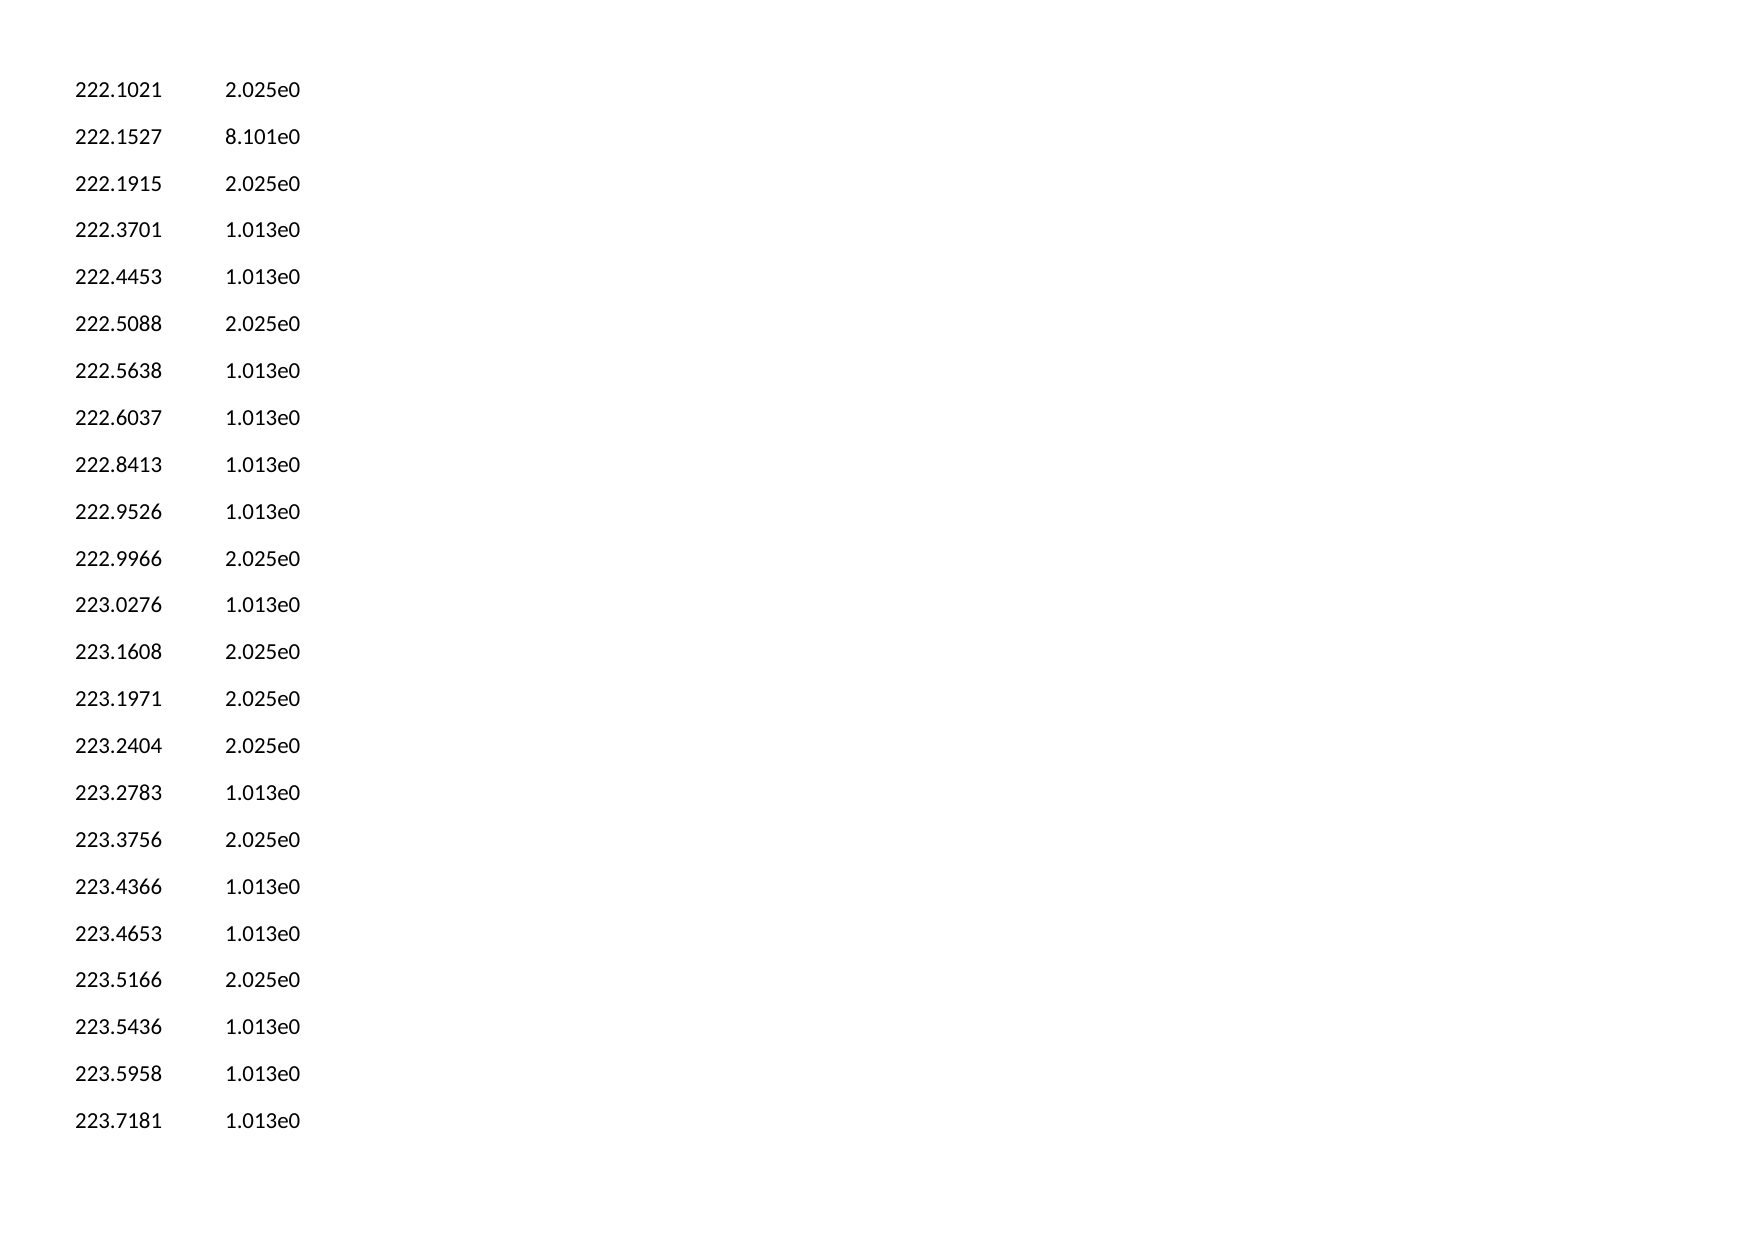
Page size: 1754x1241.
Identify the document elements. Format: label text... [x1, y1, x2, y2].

text 223.4366 1.013e0 [75, 872, 1679, 900]
text 223.5166 2.025e0 [75, 966, 1679, 994]
text 223.1608 2.025e0 [75, 637, 1679, 666]
text 222.5638 1.013e0 [75, 356, 1679, 384]
text 223.2404 2.025e0 [75, 731, 1679, 759]
text 222.1021 2.025e0 [75, 75, 1679, 103]
text 223.4653 1.013e0 [75, 919, 1679, 947]
text 222.6037 1.013e0 [75, 403, 1679, 431]
text 223.1971 2.025e0 [75, 684, 1679, 712]
text 223.7181 1.013e0 [75, 1106, 1679, 1134]
text 223.5958 1.013e0 [75, 1059, 1679, 1087]
text 223.0276 1.013e0 [75, 591, 1679, 619]
text 223.2783 1.013e0 [75, 778, 1679, 806]
text 223.3756 2.025e0 [75, 825, 1679, 853]
text 222.4453 1.013e0 [75, 262, 1679, 291]
text 222.8413 1.013e0 [75, 450, 1679, 478]
text 223.5436 1.013e0 [75, 1012, 1679, 1041]
text 222.9966 2.025e0 [75, 544, 1679, 572]
text 222.1527 8.101e0 [75, 122, 1679, 150]
text 222.3701 1.013e0 [75, 216, 1679, 244]
text 222.1915 2.025e0 [75, 169, 1679, 197]
text 222.5088 2.025e0 [75, 309, 1679, 337]
text 222.9526 1.013e0 [75, 497, 1679, 525]
